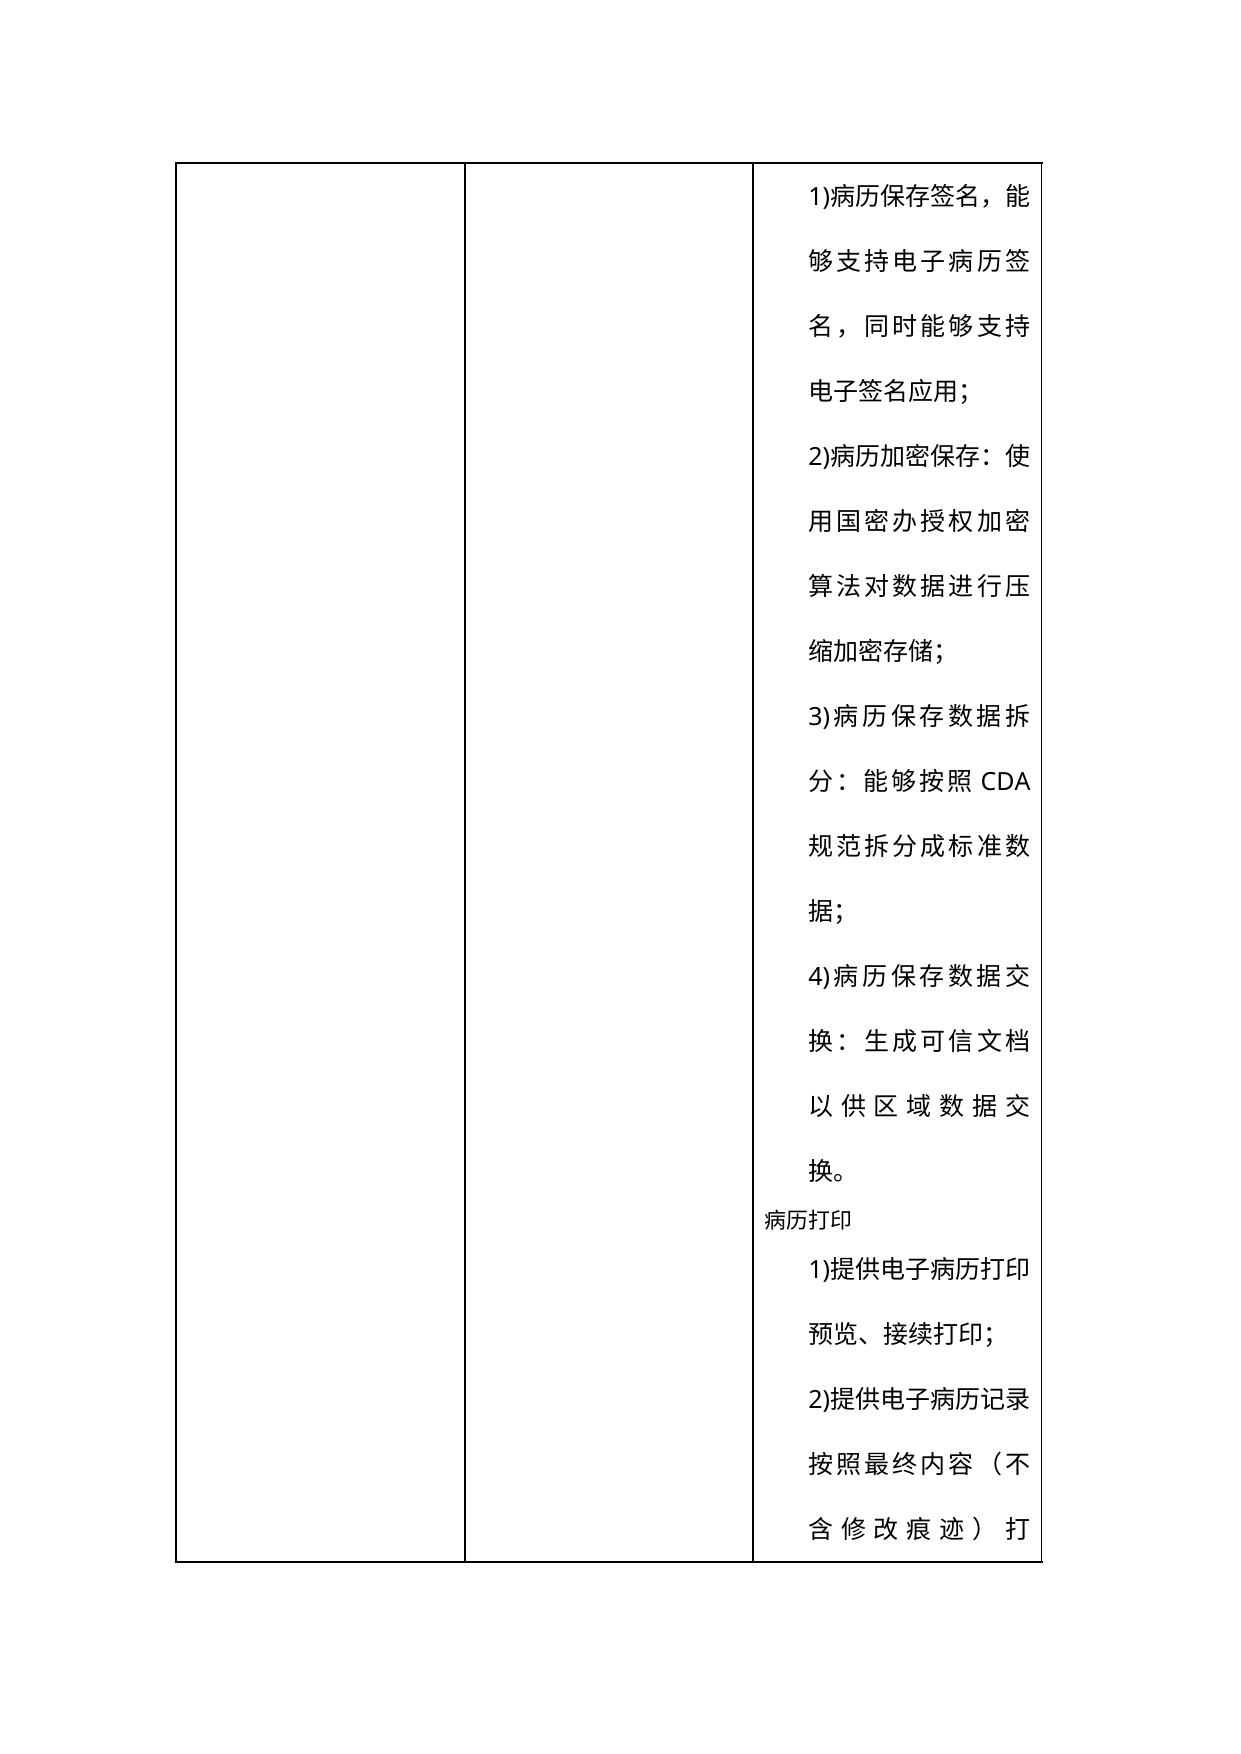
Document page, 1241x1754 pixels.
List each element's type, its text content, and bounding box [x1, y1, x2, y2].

table_cell [466, 164, 752, 1561]
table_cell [754, 164, 1041, 1561]
table_cell 2 [177, 164, 464, 1561]
